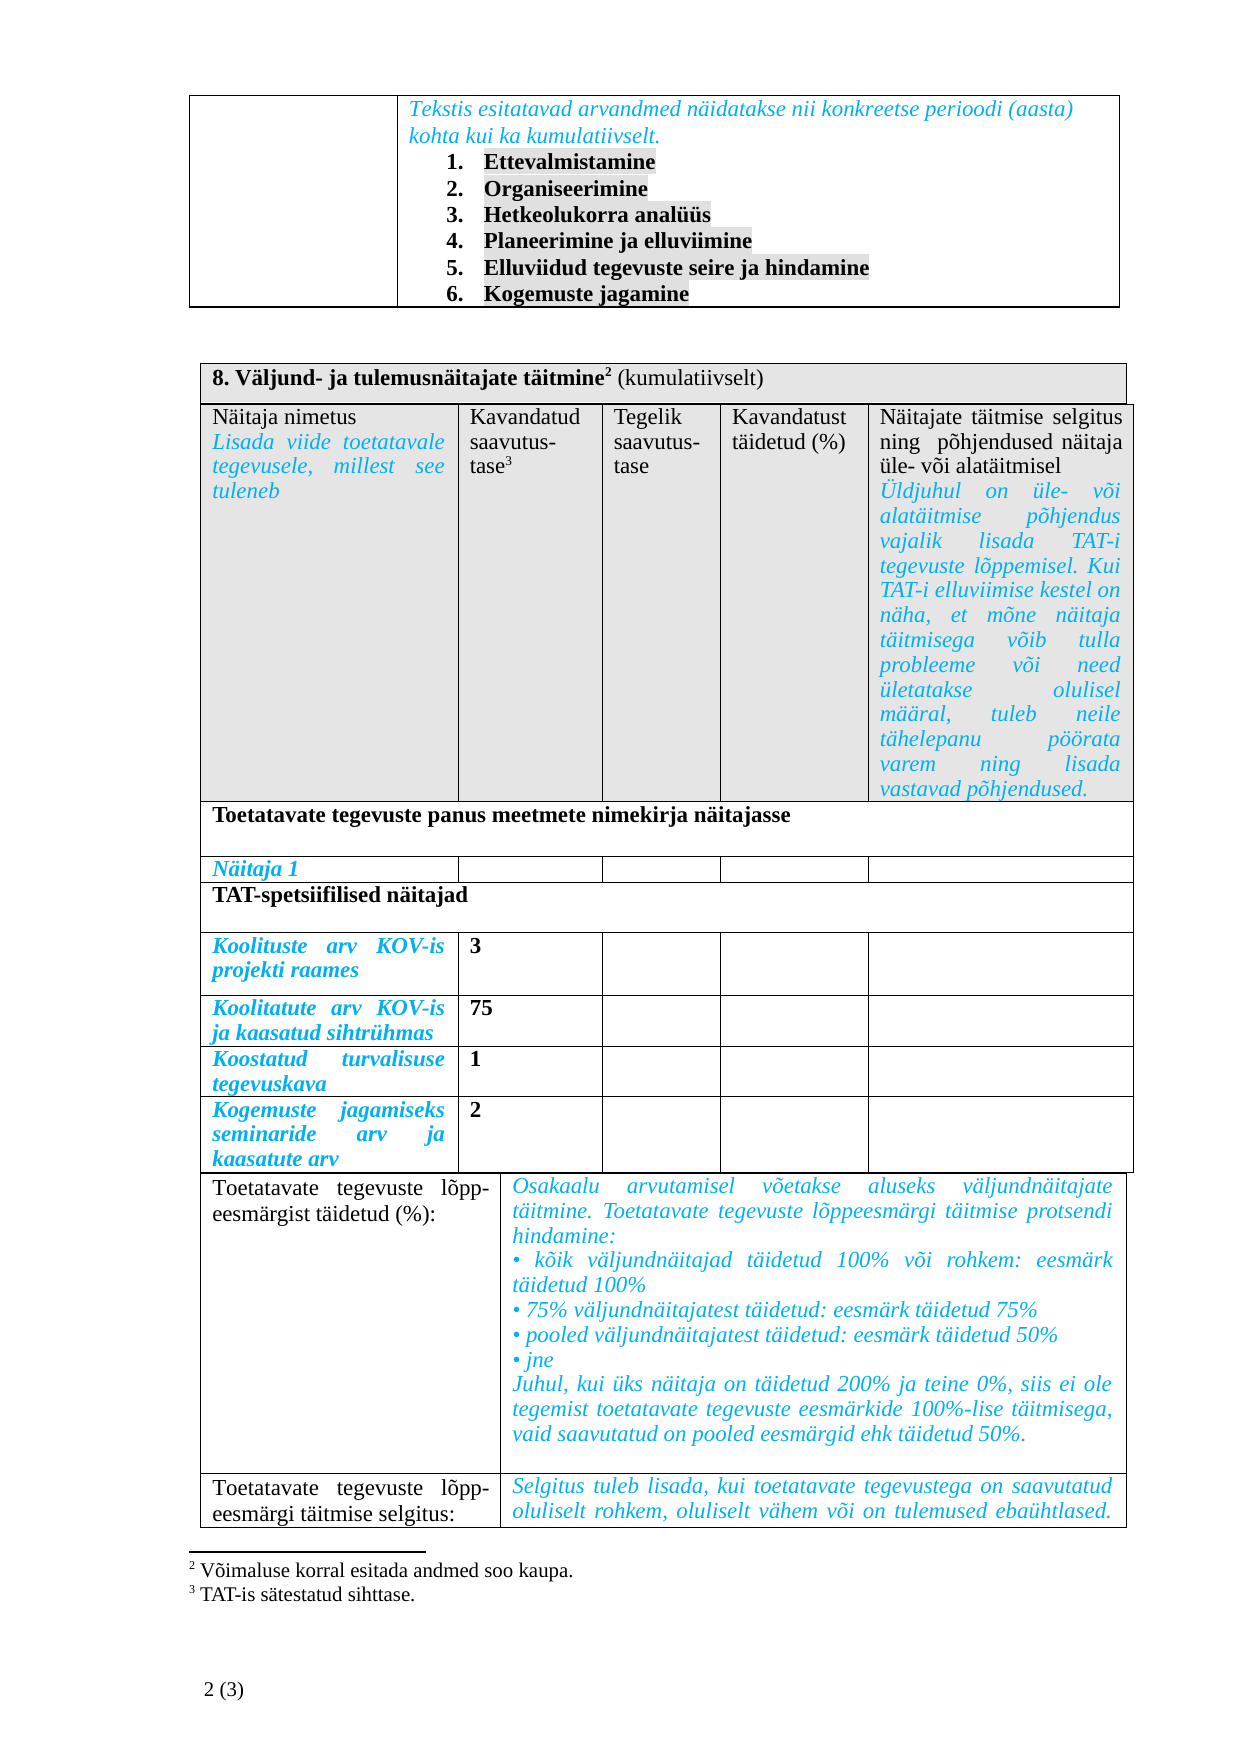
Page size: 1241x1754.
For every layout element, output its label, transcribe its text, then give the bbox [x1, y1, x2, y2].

table_cell 75 [459, 996, 602, 1046]
table_cell [869, 933, 1133, 995]
table_cell Koolituste arv KOV-is projekti raames [201, 933, 458, 995]
table_cell Koostatud turvalisuse tegevuskava [201, 1047, 458, 1096]
picture [551, 1302, 564, 1317]
table_header 8. Väljund- ja tulemusnäitajate täitmine (kumulatiivselt) [201, 364, 1126, 402]
table_cell [603, 1047, 720, 1096]
table_cell [721, 933, 868, 995]
table_header Näitaja nimetus Lisada viide toetatavale tegevusele, millest see tuleneb [201, 405, 458, 801]
table_cell [603, 1097, 720, 1172]
table_cell 3 [459, 933, 602, 995]
table_header Näitajate täitmise selgitus ning põhjendused näitaja üle- või alatäitmisel Üldjuhul on üle- või alatäitmise põhjendus vajalik lisada TAT-i tegevuste lõppemisel. Kui TAT-i elluviimise kestel on näha, et mõne näitaja täitmisega võib tulla probleeme või need ületatakse olulisel määral, tuleb neile tähelepanu pöörata varem ning lisada vastavad põhjendused. [869, 405, 1133, 801]
table_cell [721, 1097, 868, 1172]
picture [874, 1376, 887, 1391]
table_cell [869, 857, 1133, 882]
table_cell Toetatavate tegevuste panus meetmete nimekirja näitajasse [201, 802, 1133, 856]
table_header Toetatavate tegevuste lõpp-eesmärgist täidetud (%): [201, 1174, 500, 1473]
picture [1021, 1302, 1034, 1317]
table_header Osakaalu arvutamisel võetakse aluseks väljundnäitajate täitmine. Toetatavate tegevuste lõppeesmärgi täitmise protsendi hindamine: • kõik väljundnäitajad täidetud 100% või rohkem: eesmärk täidetud 100% • 75% väljundnäitajatest täidetud: eesmärk täidetud 75% • pooled väljundnäitajatest täidetud: eesmärk täidetud 50% • jne Juhul, kui üks näitaja on täidetud 200% ja teine 0%, siis ei ole tegemist toetatavate tegevuste eesmärkide 100%-lise täitmisega, vaid saavutatud on pooled eesmärgid ehk täidetud 50%. [501, 1174, 1126, 1473]
picture [991, 1376, 1004, 1391]
table_cell Koolitatute arv KOV-is ja kaasatud sihtrühmas [201, 996, 458, 1046]
table_cell [603, 996, 720, 1046]
table_cell 1 [459, 1047, 602, 1096]
table_cell [721, 996, 868, 1046]
table_cell Näitaja 1 [201, 857, 458, 882]
picture [1004, 1426, 1017, 1441]
table_header Kavandatust täidetud (%) [721, 405, 868, 801]
table_cell [721, 1047, 868, 1096]
table_cell Kogemuste jagamiseks seminaride arv ja kaasatute arv [201, 1097, 458, 1172]
table_cell [869, 1097, 1133, 1172]
picture [873, 1252, 886, 1267]
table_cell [501, 1474, 1126, 1527]
table_cell [869, 996, 1133, 1046]
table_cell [201, 1474, 500, 1527]
table_cell [721, 857, 868, 882]
table_header Kavandatud saavutus-tase [459, 405, 602, 801]
picture [630, 1277, 643, 1292]
picture [1042, 1327, 1055, 1342]
table_cell 2 [459, 1097, 602, 1172]
table_cell [459, 857, 602, 882]
table_cell [603, 933, 720, 995]
table_header Tegelik saavutus-tase [603, 405, 720, 801]
table_cell [869, 1047, 1133, 1096]
table_cell TAT-spetsiifilised näitajad [201, 883, 1133, 932]
picture [948, 1401, 961, 1416]
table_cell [398, 96, 1119, 306]
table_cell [190, 96, 397, 306]
table_cell [603, 857, 720, 882]
